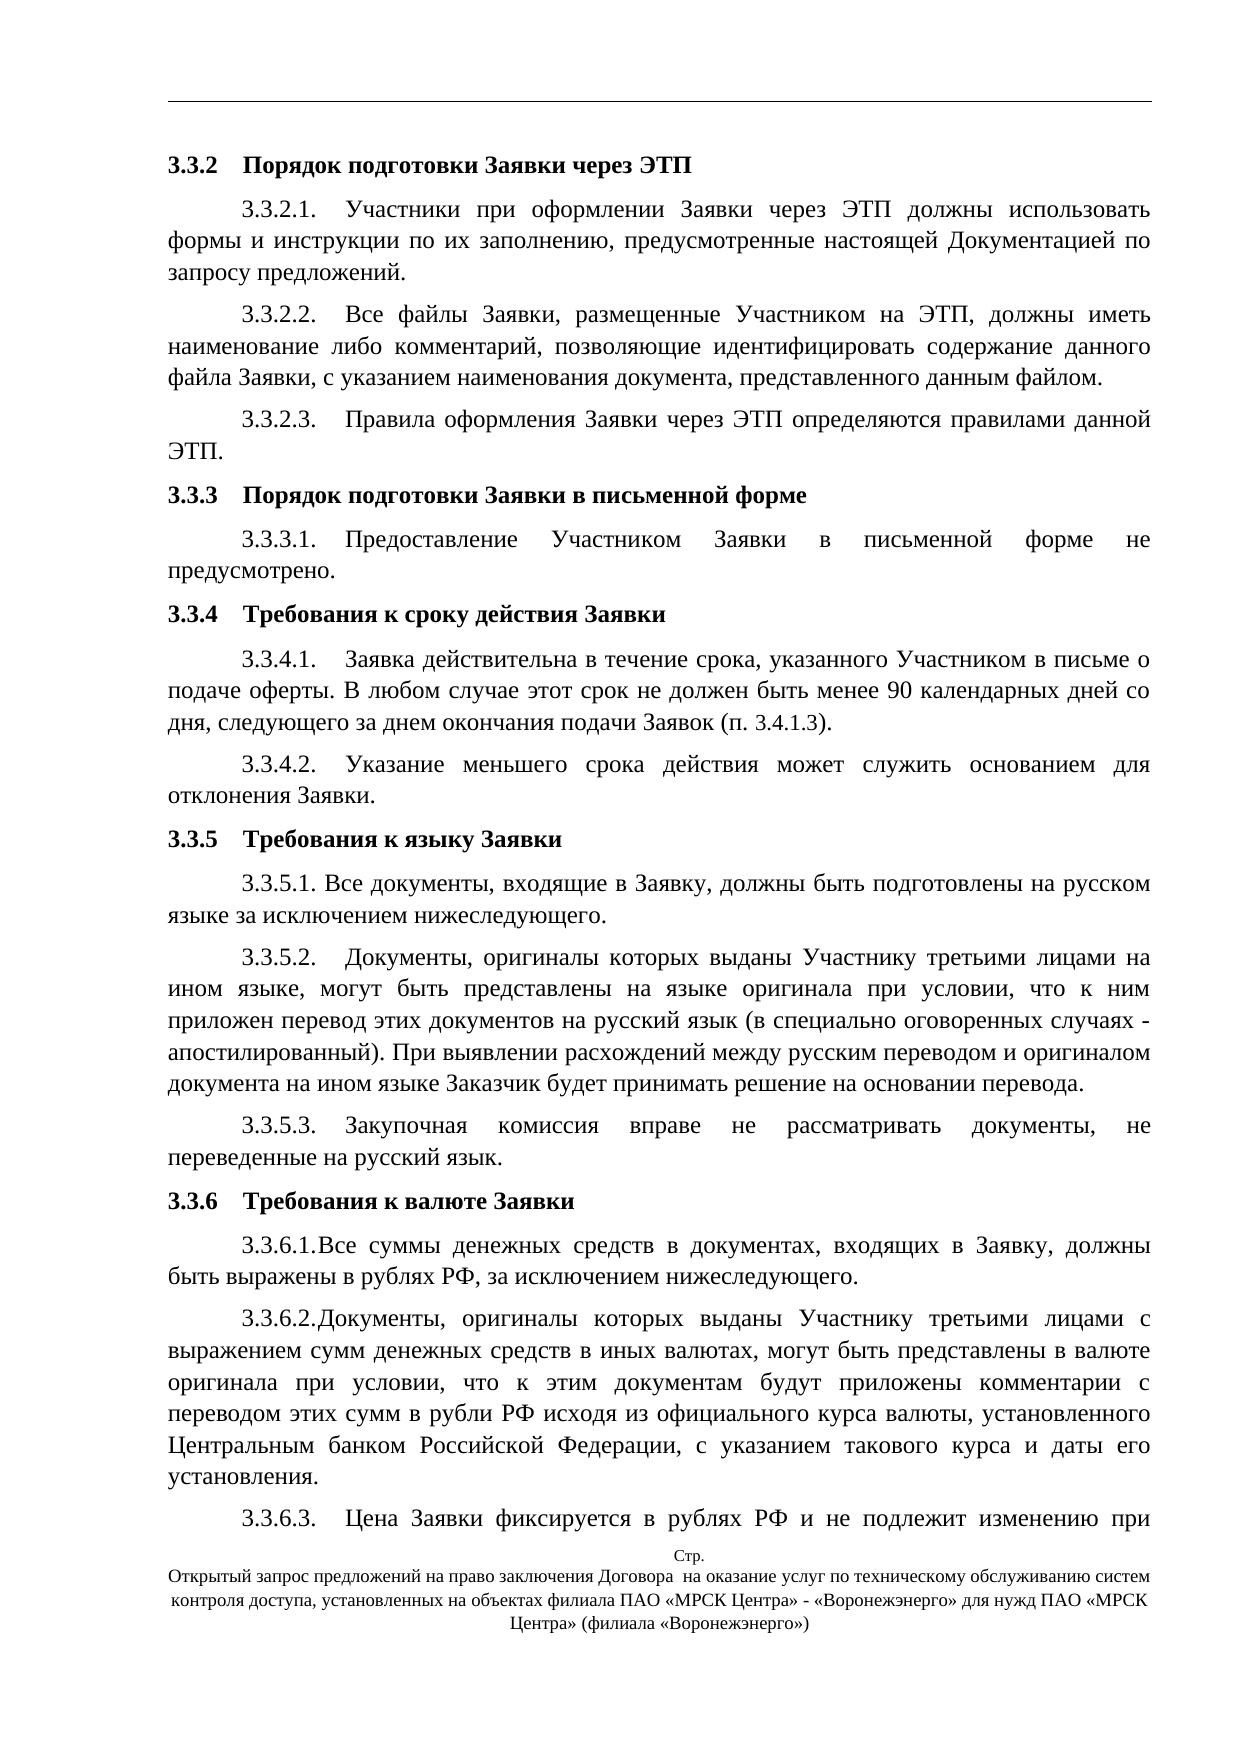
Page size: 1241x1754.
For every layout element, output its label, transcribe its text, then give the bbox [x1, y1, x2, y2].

text 3.3.5.1. Все документы, входящие в Заявку, должны быть подготовлены на русском языке за исключением нижеследующего. [168, 868, 1152, 929]
list Участники при оформлении Заявки через ЭТП должны использовать формы и инструкции по их заполнению, предусмотренные настоящей Документацией по запросу предложений. [168, 194, 1152, 286]
list Правила оформления Заявки через ЭТП определяются правилами данной ЭТП. [168, 404, 1152, 464]
subtitle Требования к сроку действия Заявки [168, 599, 1152, 628]
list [168, 1503, 1152, 1532]
list Все файлы Заявки, размещенные Участником на ЭТП, должны иметь наименование либо комментарий, позволяющие идентифицировать содержание данного файла Заявки, с указанием наименования документа, представленного данным файлом. [168, 299, 1152, 391]
subtitle Порядок подготовки Заявки в письменной форме [168, 480, 1152, 509]
list Предоставление Участником Заявки в письменной форме не предусмотрено. [168, 524, 1152, 584]
subtitle Требования к валюте Заявки [168, 1186, 1152, 1214]
list Закупочная комиссия вправе не рассматривать документы, не переведенные на русский язык. [168, 1110, 1152, 1171]
list Документы, оригиналы которых выданы Участнику третьими лицами на ином языке, могут быть представлены на языке оригинала при условии, что к ним приложен перевод этих документов на русский язык (в специально оговоренных случаях - апостилированный). При выявлении расхождений между русским переводом и оригиналом документа на ином языке Заказчик будет принимать решение на основании перевода. [168, 942, 1152, 1097]
list Указание меньшего срока действия может служить основанием для отклонения Заявки. [168, 749, 1151, 809]
list Документы, оригиналы которых выданы Участнику третьими лицами с выражением сумм денежных средств в иных валютах, могут быть представлены в валюте оригинала при условии, что к этим документам будут приложены комментарии с переводом этих сумм в рубли РФ исходя из официального курса валюты, установленного Центральным банком Российской Федерации, с указанием такового курса и даты его установления. [168, 1303, 1152, 1490]
list Все суммы денежных средств в документах, входящих в Заявку, должны быть выражены в рублях РФ, за исключением нижеследующего. [168, 1230, 1152, 1290]
subtitle Требования к языку Заявки [168, 824, 1152, 853]
list Заявка действительна в течение срока, указанного Участником в письме о подаче оферты. В любом случае этот срок не должен быть менее 90 календарных дней со дня, следующего за днем окончания подачи Заявок (п. 3.4.1.3). [168, 644, 1151, 736]
subtitle Порядок подготовки Заявки через ЭТП [168, 150, 1152, 179]
